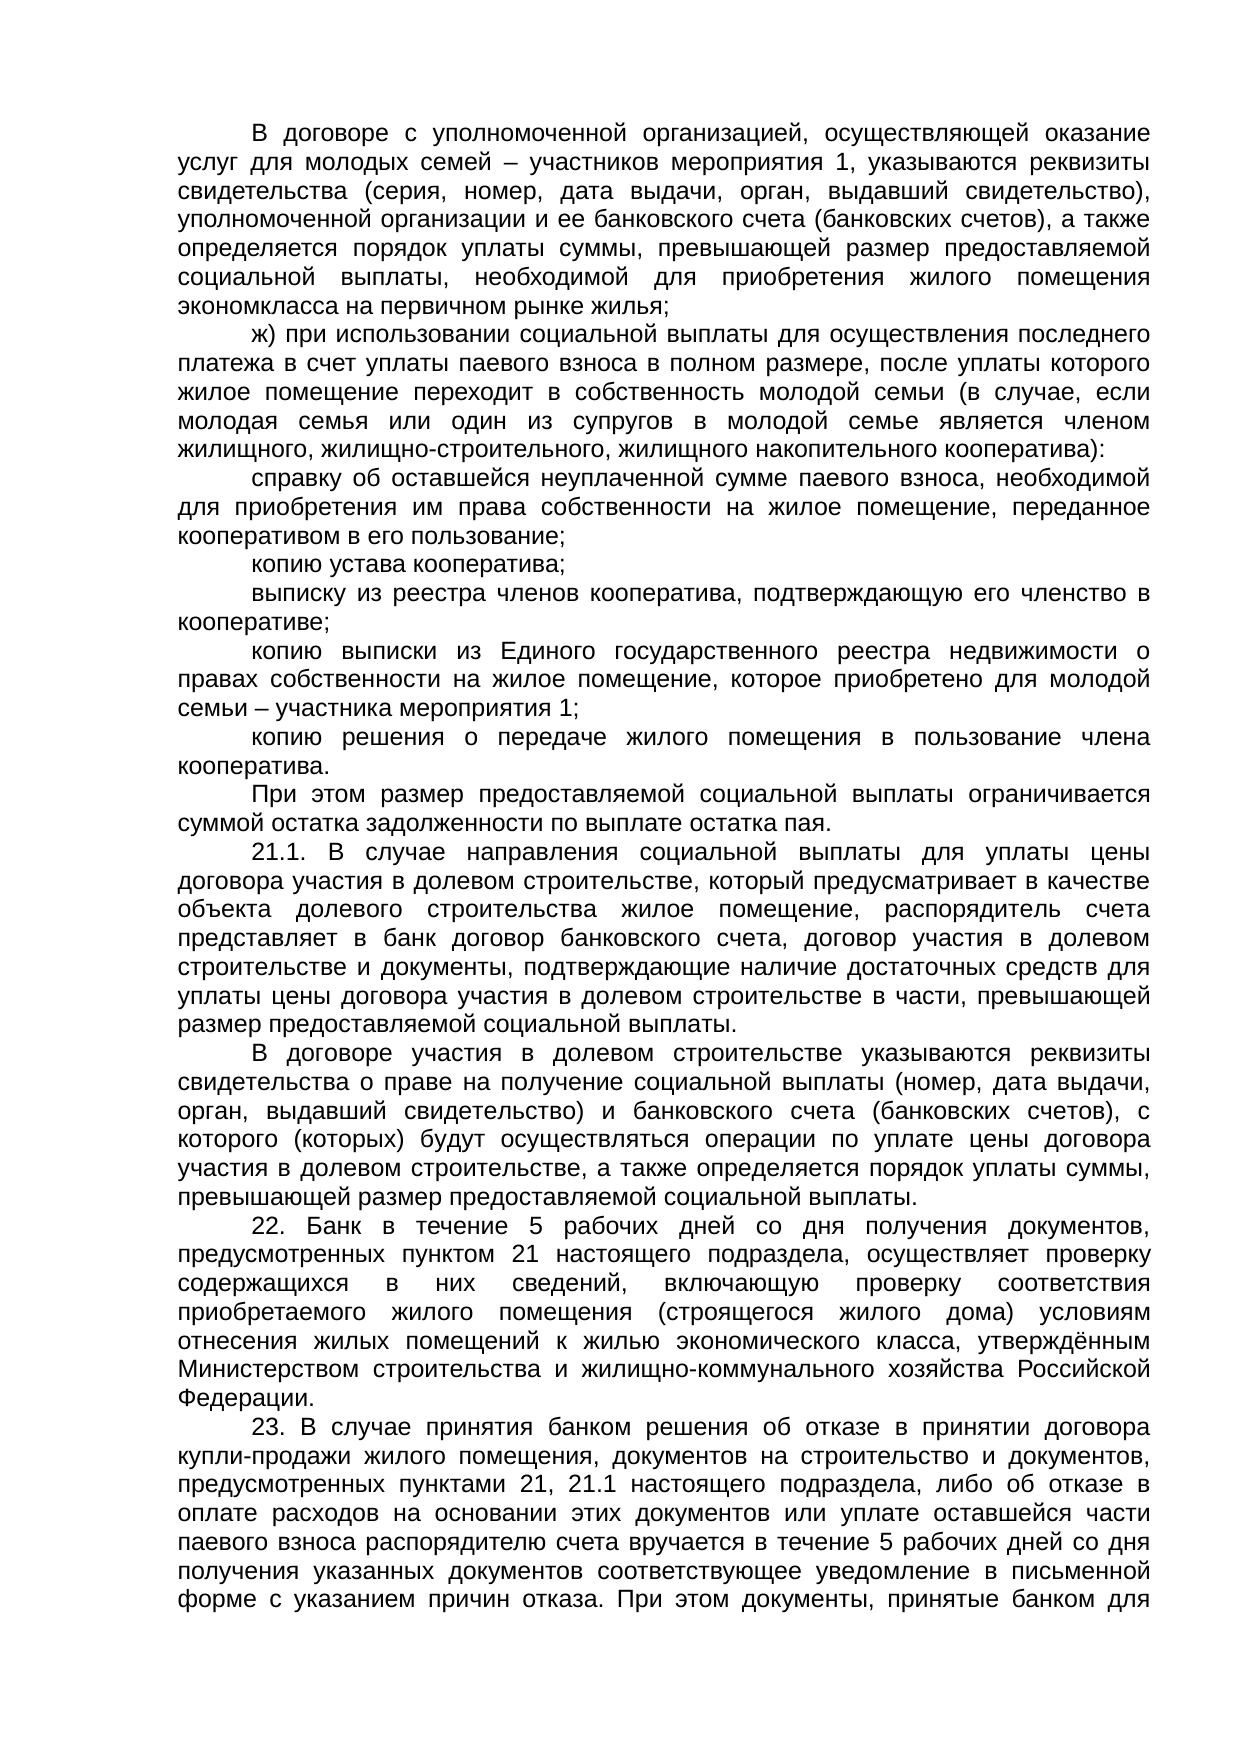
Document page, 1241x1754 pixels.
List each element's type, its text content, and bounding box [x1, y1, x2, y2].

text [177, 1412, 1152, 1613]
text копию решения о передаче жилого помещения в пользование члена кооператива. [177, 722, 1152, 779]
text ж) при использовании социальной выплаты для осуществления последнего платежа в счет уплаты паевого взноса в полном размере, после уплаты которого жилое помещение переходит в собственность молодой семьи (в случае, если молодая семья или один из супругов в молодой семье является членом жилищного, жилищно-строительного, жилищного накопительного кооператива): [177, 319, 1152, 463]
text 21.1. В случае направления социальной выплаты для уплаты цены договора участия в долевом строительстве, который предусматривает в качестве объекта долевого строительства жилое помещение, распорядитель счета представляет в банк договор банковского счета, договор участия в долевом строительстве и документы, подтверждающие наличие достаточных средств для уплаты цены договора участия в долевом строительстве в части, превышающей размер предоставляемой социальной выплаты. [177, 837, 1152, 1038]
text выписку из реестра членов кооператива, подтверждающую его членство в кооперативе; [177, 578, 1152, 636]
text В договоре с уполномоченной организацией, осуществляющей оказание услуг для молодых семей – участников мероприятия 1, указываются реквизиты свидетельства (серия, номер, дата выдачи, орган, выдавший свидетельство), уполномоченной организации и ее банковского счета (банковских счетов), а также определяется порядок уплаты суммы, превышающей размер предоставляемой социальной выплаты, необходимой для приобретения жилого помещения экономкласса на первичном рынке жилья; [177, 118, 1152, 319]
text В договоре участия в долевом строительстве указываются реквизиты свидетельства о праве на получение социальной выплаты (номер, дата выдачи, орган, выдавший свидетельство) и банковского счета (банковских счетов), с которого (которых) будут осуществляться операции по уплате цены договора участия в долевом строительстве, а также определяется порядок уплаты суммы, превышающей размер предоставляемой социальной выплаты. [177, 1038, 1152, 1211]
text При этом размер предоставляемой социальной выплаты ограничивается суммой остатка задолженности по выплате остатка пая. [177, 779, 1152, 837]
text справку об оставшейся неуплаченной сумме паевого взноса, необходимой для приобретения им права собственности на жилое помещение, переданное кооперативом в его пользование; [177, 463, 1152, 549]
text копию выписки из Единого государственного реестра недвижимости о правах собственности на жилое помещение, которое приобретено для молодой семьи – участника мероприятия 1; [177, 636, 1152, 722]
text 22. Банк в течение 5 рабочих дней со дня получения документов, предусмотренных пунктом 21 настоящего подраздела, осуществляет проверку содержащихся в них сведений, включающую проверку соответствия приобретаемого жилого помещения (строящегося жилого дома) условиям отнесения жилых помещений к жилью экономического класса, утверждённым Министерством строительства и жилищно-коммунального хозяйства Российской Федерации. [177, 1211, 1152, 1412]
text копию устава кооператива; [177, 549, 1152, 578]
